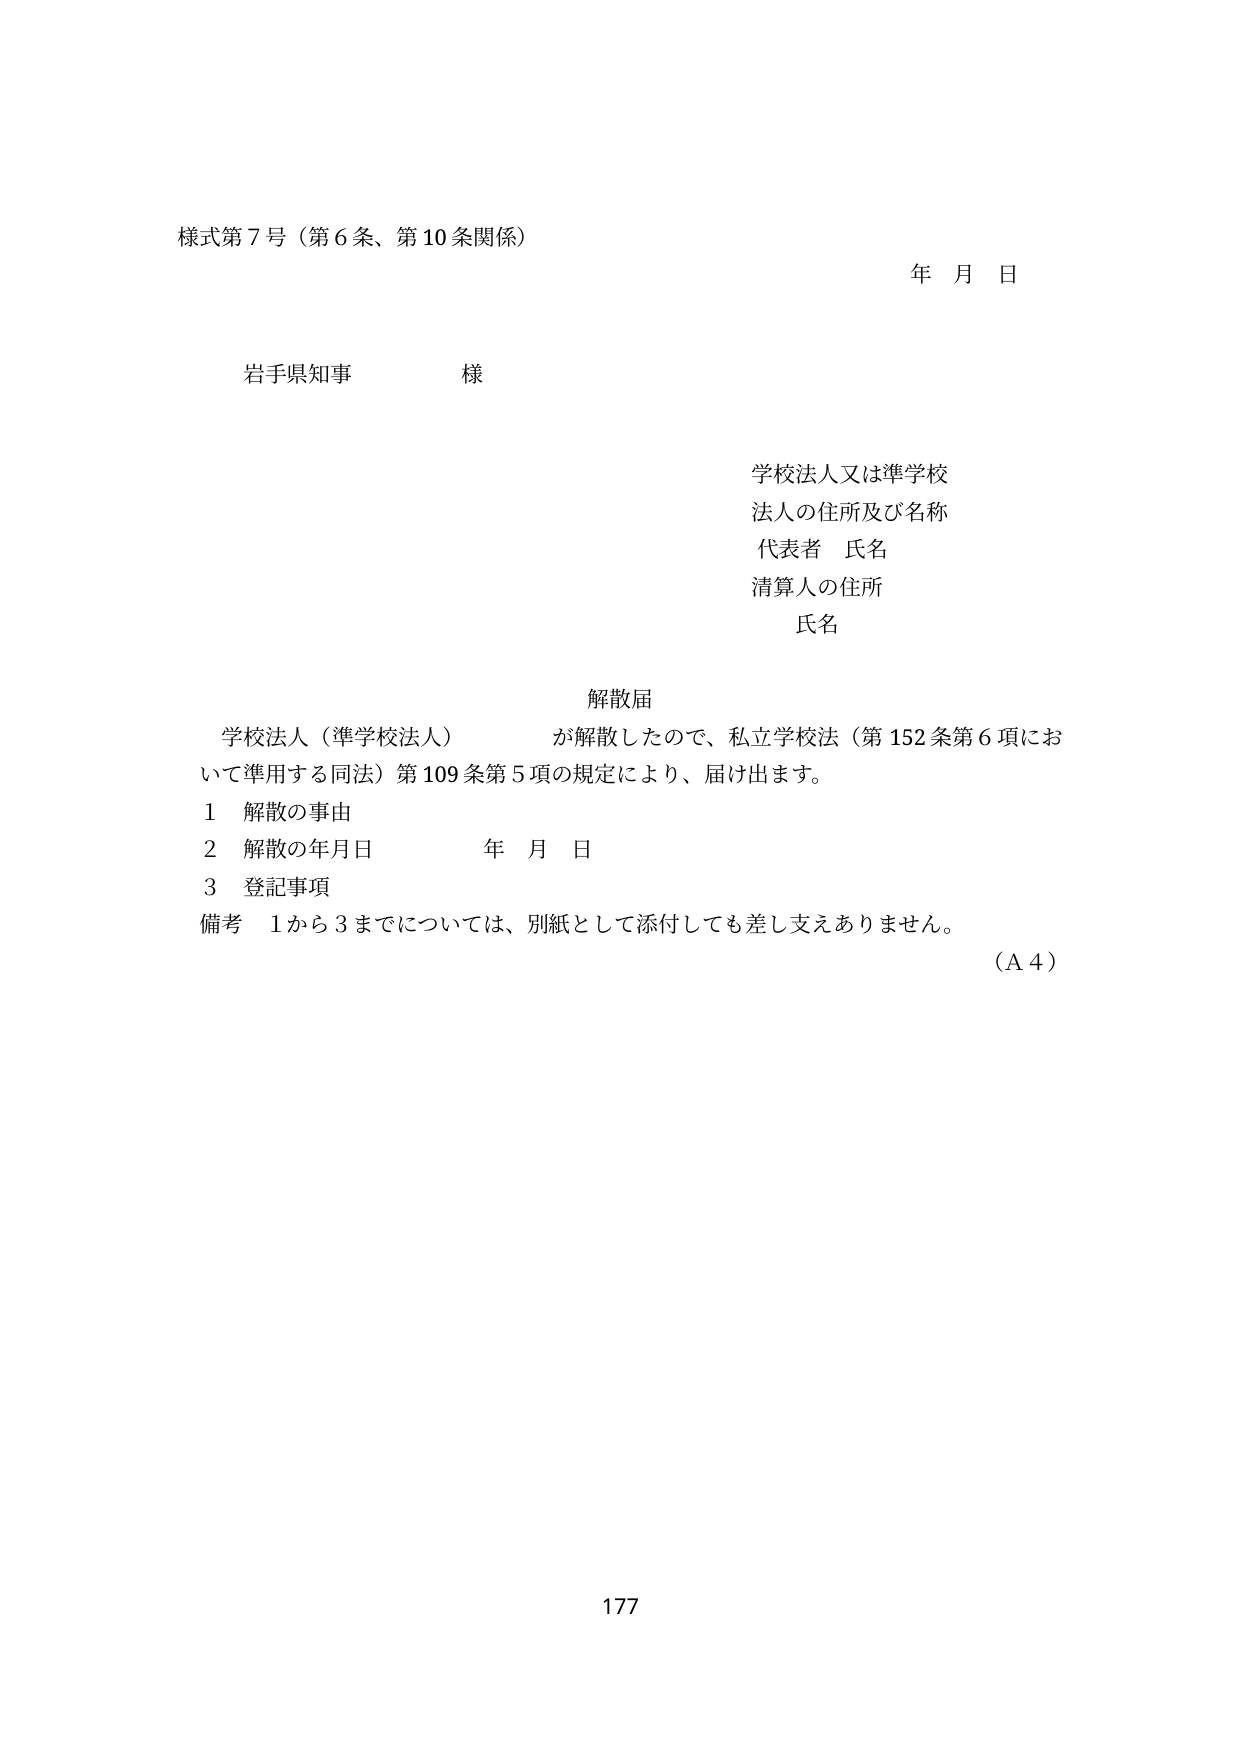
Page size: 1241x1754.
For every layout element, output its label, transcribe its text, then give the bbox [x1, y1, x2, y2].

text 清算人の住所 [177, 567, 1019, 604]
text ２ 解散の年月日 年 月 日 [177, 829, 1063, 867]
text 年 月 日 [177, 254, 1019, 292]
text 氏名 印 [177, 604, 1019, 642]
text 代表者 氏名 印 [177, 529, 1019, 567]
text １ 解散の事由 [177, 792, 1063, 829]
text 学校法人又は準学校 [177, 454, 1041, 492]
text 学校法人（準学校法人） が解散したので、私立学校法（第152条第６項において準用する同法）第109条第５項の規定により、届け出ます。 [177, 717, 1063, 792]
text 解散届 [177, 679, 1063, 717]
text 岩手県知事 様 [177, 354, 1063, 392]
text 様式第７号（第６条、第10条関係） [177, 217, 1019, 254]
text （Ａ４） [177, 942, 1069, 979]
text 法人の住所及び名称 [177, 492, 1041, 529]
text ３ 登記事項 [177, 867, 1063, 904]
text 備考 １から３までについては、別紙として添付しても差し支えありません。 [177, 904, 1063, 942]
